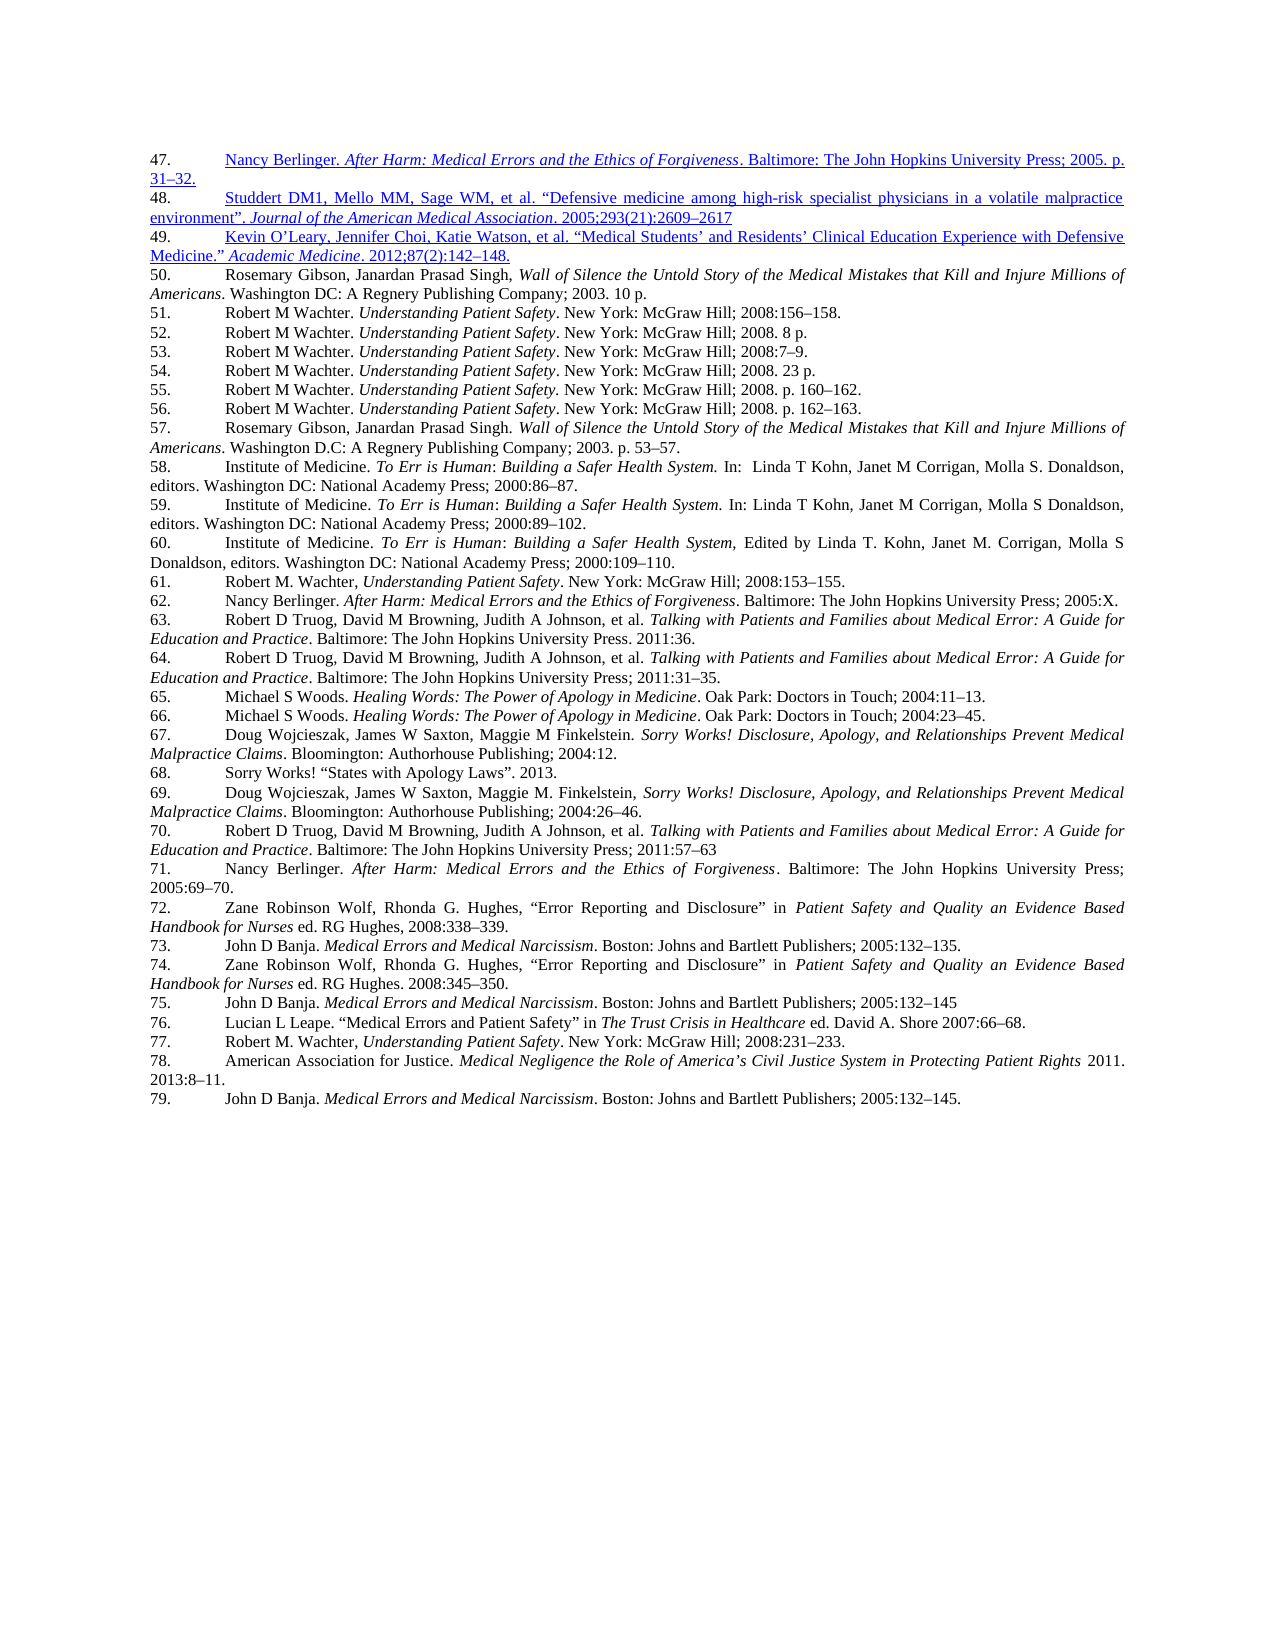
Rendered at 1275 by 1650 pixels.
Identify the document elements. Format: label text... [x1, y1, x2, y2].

list Robert M Wachter. Understanding Patient Safety. New York: McGraw Hill; 2008:7–9. [150, 342, 1125, 361]
list Institute of Medicine. To Err is Human: Building a Safer Health System. In: Linda T Kohn, Janet M Corrigan, Molla S. Donaldson, editors. Washington DC: National Academy Press; 2000:86‒87. [150, 457, 1125, 495]
list Zane Robinson Wolf, Rhonda G. Hughes, “Error Reporting and Disclosure” in Patient Safety and Quality an Evidence Based Handbook for Nurses ed. RG Hughes. 2008:345‒350. [150, 955, 1125, 993]
list Robert M. Wachter, Understanding Patient Safety. New York: McGraw Hill; 2008:153‒155. [150, 572, 1125, 591]
list Robert M Wachter. Understanding Patient Safety. New York: McGraw Hill; 2008. 23 p. [150, 361, 1125, 380]
list John D Banja. Medical Errors and Medical Narcissism. Boston: Johns and Bartlett Publishers; 2005:132‒145. [150, 1089, 1125, 1108]
list Doug Wojcieszak, James W Saxton, Maggie M Finkelstein. Sorry Works! Disclosure, Apology, and Relationships Prevent Medical Malpractice Claims. Bloomington: Authorhouse Publishing; 2004:12. [150, 725, 1125, 763]
list Robert D Truog, David M Browning, Judith A Johnson, et al. Talking with Patients and Families about Medical Error: A Guide for Education and Practice. Baltimore: The John Hopkins University Press; 2011:57‒63 [150, 821, 1125, 859]
list Doug Wojcieszak, James W Saxton, Maggie M. Finkelstein, Sorry Works! Disclosure, Apology, and Relationships Prevent Medical Malpractice Claims. Bloomington: Authorhouse Publishing; 2004:26‒46. [150, 782, 1125, 821]
list American Association for Justice. Medical Negligence the Role of America’s Civil Justice System in Protecting Patient Rights 2011. 2013:8‒11. [150, 1051, 1125, 1089]
list Nancy Berlinger. After Harm: Medical Errors and the Ethics of Forgiveness. Baltimore: The John Hopkins University Press; 2005. p. 31–32. [150, 150, 1125, 188]
list Rosemary Gibson, Janardan Prasad Singh. Wall of Silence the Untold Story of the Medical Mistakes that Kill and Injure Millions of Americans. Washington D.C: A Regnery Publishing Company; 2003. p. 53–57. [150, 418, 1125, 457]
list Sorry Works! “States with Apology Laws”. 2013. [150, 763, 1125, 782]
list John D Banja. Medical Errors and Medical Narcissism. Boston: Johns and Bartlett Publishers; 2005:132‒145 [150, 993, 1125, 1012]
list Kevin O’Leary, Jennifer Choi, Katie Watson, et al. “Medical Students’ and Residents’ Clinical Education Experience with Defensive Medicine.” Academic Medicine. 2012;87(2):142–148. [150, 227, 1125, 265]
list John D Banja. Medical Errors and Medical Narcissism. Boston: Johns and Bartlett Publishers; 2005:132‒135. [150, 936, 1125, 955]
list Robert D Truog, David M Browning, Judith A Johnson, et al. Talking with Patients and Families about Medical Error: A Guide for Education and Practice. Baltimore: The John Hopkins University Press; 2011:31‒35. [150, 648, 1125, 687]
list Rosemary Gibson, Janardan Prasad Singh, Wall of Silence the Untold Story of the Medical Mistakes that Kill and Injure Millions of Americans. Washington DC: A Regnery Publishing Company; 2003. 10 p. [150, 265, 1125, 303]
list Studdert DM1, Mello MM, Sage WM, et al. “Defensive medicine among high-risk specialist physicians in a volatile malpractice environment”. Journal of the American Medical Association. 2005;293(21):2609–2617 [150, 188, 1125, 227]
list Robert M. Wachter, Understanding Patient Safety. New York: McGraw Hill; 2008:231‒233. [150, 1032, 1125, 1051]
list Nancy Berlinger. After Harm: Medical Errors and the Ethics of Forgiveness. Baltimore: The John Hopkins University Press; 2005:X. [150, 591, 1125, 610]
list Robert M Wachter. Understanding Patient Safety. New York: McGraw Hill; 2008:156–158. [150, 303, 1125, 322]
list Lucian L Leape. “Medical Errors and Patient Safety” in The Trust Crisis in Healthcare ed. David A. Shore 2007:66‒68. [150, 1012, 1125, 1032]
list Robert M Wachter. Understanding Patient Safety. New York: McGraw Hill; 2008. 8 p. [150, 322, 1125, 342]
list Michael S Woods. Healing Words: The Power of Apology in Medicine. Oak Park: Doctors in Touch; 2004:23‒45. [150, 706, 1125, 725]
list Zane Robinson Wolf, Rhonda G. Hughes, “Error Reporting and Disclosure” in Patient Safety and Quality an Evidence Based Handbook for Nurses ed. RG Hughes, 2008:338‒339. [150, 897, 1125, 936]
list Nancy Berlinger. After Harm: Medical Errors and the Ethics of Forgiveness. Baltimore: The John Hopkins University Press; 2005:69‒70. [150, 859, 1125, 897]
list Institute of Medicine. To Err is Human: Building a Safer Health System, Edited by Linda T. Kohn, Janet M. Corrigan, Molla S Donaldson, editors. Washington DC: National Academy Press; 2000:109‒110. [150, 533, 1125, 572]
list Institute of Medicine. To Err is Human: Building a Safer Health System. In: Linda T Kohn, Janet M Corrigan, Molla S Donaldson, editors. Washington DC: National Academy Press; 2000:89‒102. [150, 495, 1125, 533]
list Robert M Wachter. Understanding Patient Safety. New York: McGraw Hill; 2008. p. 160–162. [150, 380, 1125, 399]
list Michael S Woods. Healing Words: The Power of Apology in Medicine. Oak Park: Doctors in Touch; 2004:11‒13. [150, 687, 1125, 706]
list Robert M Wachter. Understanding Patient Safety. New York: McGraw Hill; 2008. p. 162–163. [150, 399, 1125, 418]
list Robert D Truog, David M Browning, Judith A Johnson, et al. Talking with Patients and Families about Medical Error: A Guide for Education and Practice. Baltimore: The John Hopkins University Press. 2011:36. [150, 610, 1125, 648]
